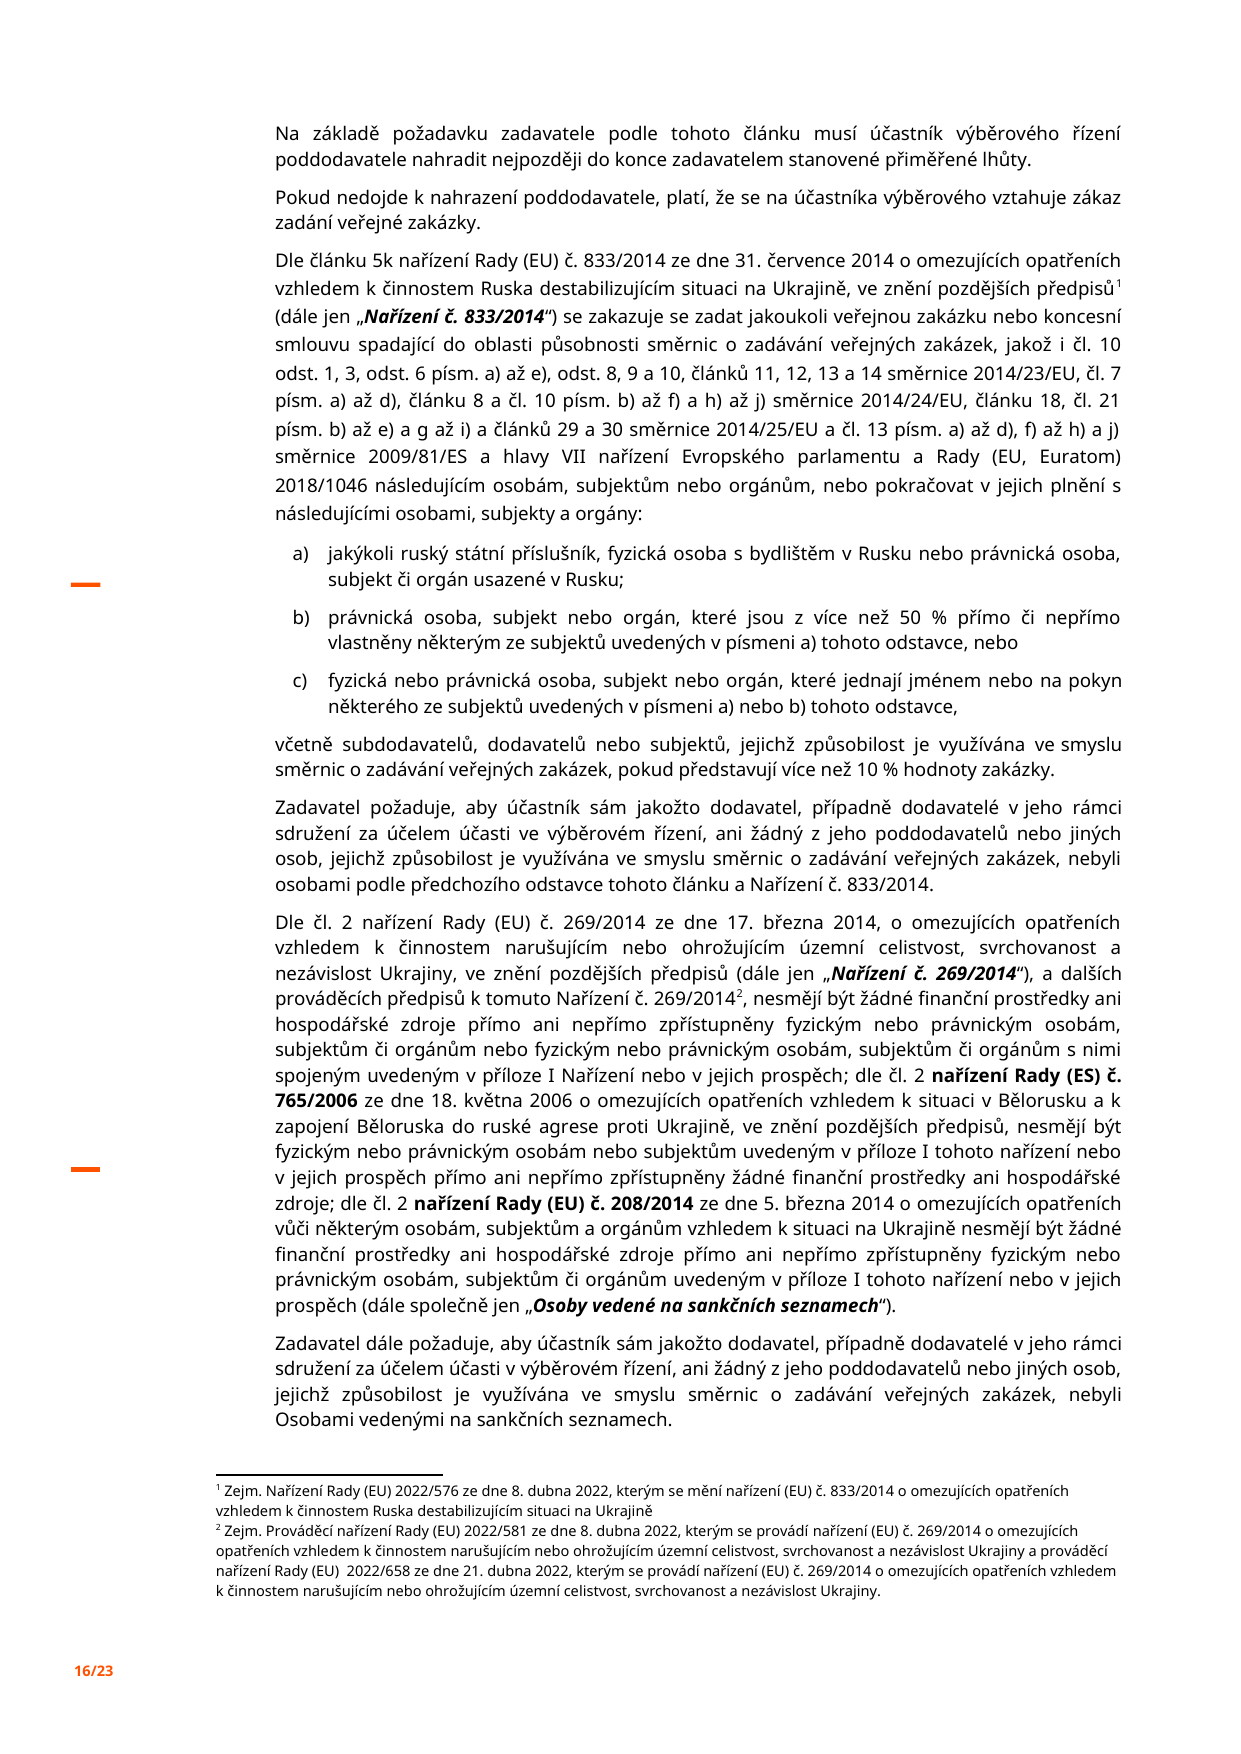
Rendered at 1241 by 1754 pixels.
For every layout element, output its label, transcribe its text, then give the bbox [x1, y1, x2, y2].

list jakýkoli ruský státní příslušník, fyzická osoba s bydlištěm v Rusku nebo právnická osoba, subjekt či orgán usazené v Rusku; [292, 540, 1122, 591]
text Dle čl. 2 nařízení Rady (EU) č. 269/2014 ze dne 17. března 2014, o omezujících opatřeních vzhledem k činnostem narušujícím nebo ohrožujícím územní celistvost, svrchovanost a nezávislost Ukrajiny, ve znění pozdějších předpisů (dále jen „Nařízení č. 269/2014“), a dalších prováděcích předpisů k tomuto Nařízení č. 269/2014, nesmějí být žádné finanční prostředky ani hospodářské zdroje přímo ani nepřímo zpřístupněny fyzickým nebo právnickým osobám, subjektům či orgánům nebo fyzickým nebo právnickým osobám, subjektům či orgánům s nimi spojeným uvedeným v příloze I Nařízení nebo v jejich prospěch; dle čl. 2 nařízení Rady (ES) č. 765/2006 ze dne 18. května 2006 o omezujících opatřeních vzhledem k situaci v Bělorusku a k zapojení Běloruska do ruské agrese proti Ukrajině, ve znění pozdějších předpisů, nesmějí být fyzickým nebo právnickým osobám nebo subjektům uvedeným v příloze I tohoto nařízení nebo v jejich prospěch přímo ani nepřímo zpřístupněny žádné finanční prostředky ani hospodářské zdroje; dle čl. 2 nařízení Rady (EU) č. 208/2014 ze dne 5. března 2014 o omezujících opatřeních vůči některým osobám, subjektům a orgánům vzhledem k situaci na Ukrajině nesmějí být žádné finanční prostředky ani hospodářské zdroje přímo ani nepřímo zpřístupněny fyzickým nebo právnickým osobám, subjektům či orgánům uvedeným v příloze I tohoto nařízení nebo v jejich prospěch (dále společně jen „Osoby vedené na sankčních seznamech“). [275, 909, 1122, 1317]
text Zadavatel dále požaduje, aby účastník sám jakožto dodavatel, případně dodavatelé v jeho rámci sdružení za účelem účasti v výběrovém řízení, ani žádný z jeho poddodavatelů nebo jiných osob, jejichž způsobilost je využívána ve smyslu směrnic o zadávání veřejných zakázek, nebyli Osobami vedenými na sankčních seznamech. [275, 1330, 1122, 1432]
text Pokud nedojde k nahrazení poddodavatele, platí, že se na účastníka výběrového vztahuje zákaz zadání veřejné zakázky. [275, 184, 1122, 235]
text Zadavatel požaduje, aby účastník sám jakožto dodavatel, případně dodavatelé v jeho rámci sdružení za účelem účasti ve výběrovém řízení, ani žádný z jeho poddodavatelů nebo jiných osob, jejichž způsobilost je využívána ve smyslu směrnic o zadávání veřejných zakázek, nebyli osobami podle předchozího odstavce tohoto článku a Nařízení č. 833/2014. [275, 794, 1122, 897]
list právnická osoba, subjekt nebo orgán, které jsou z více než 50 % přímo či nepřímo vlastněny některým ze subjektů uvedených v písmeni a) tohoto odstavce, nebo [292, 604, 1122, 655]
list fyzická nebo právnická osoba, subjekt nebo orgán, které jednají jménem nebo na pokyn některého ze subjektů uvedených v písmeni a) nebo b) tohoto odstavce, [292, 667, 1122, 718]
text Na základě požadavku zadavatele podle tohoto článku musí účastník výběrového řízení poddodavatele nahradit nejpozději do konce zadavatelem stanovené přiměřené lhůty. [275, 121, 1122, 172]
list Dle článku 5k nařízení Rady (EU) č. 833/2014 ze dne 31. července 2014 o omezujících opatřeních vzhledem k činnostem Ruska destabilizujícím situaci na Ukrajině, ve znění pozdějších předpisů (dále jen „Nařízení č. 833/2014“) se zakazuje se zadat jakoukoli veřejnou zakázku nebo koncesní smlouvu spadající do oblasti působnosti směrnic o zadávání veřejných zakázek, jakož i čl. 10 odst. 1, 3, odst. 6 písm. a) až e), odst. 8, 9 a 10, článků 11, 12, 13 a 14 směrnice 2014/23/EU, čl. 7 písm. a) až d), článku 8 a čl. 10 písm. b) až f) a h) až j) směrnice 2014/24/EU, článku 18, čl. 21 písm. b) až e) a g až i) a článků 29 a 30 směrnice 2014/25/EU a čl. 13 písm. a) až d), f) až h) a j) směrnice 2009/81/ES a hlavy VII nařízení Evropského parlamentu a Rady (EU, Euratom) 2018/1046 následujícím osobám, subjektům nebo orgánům, nebo pokračovat v jejich plnění s následujícími osobami, subjekty a orgány: [275, 248, 1122, 525]
text včetně subdodavatelů, dodavatelů nebo subjektů, jejichž způsobilost je využívána ve smyslu směrnic o zadávání veřejných zakázek, pokud představují více než 10 % hodnoty zakázky. [275, 731, 1122, 782]
